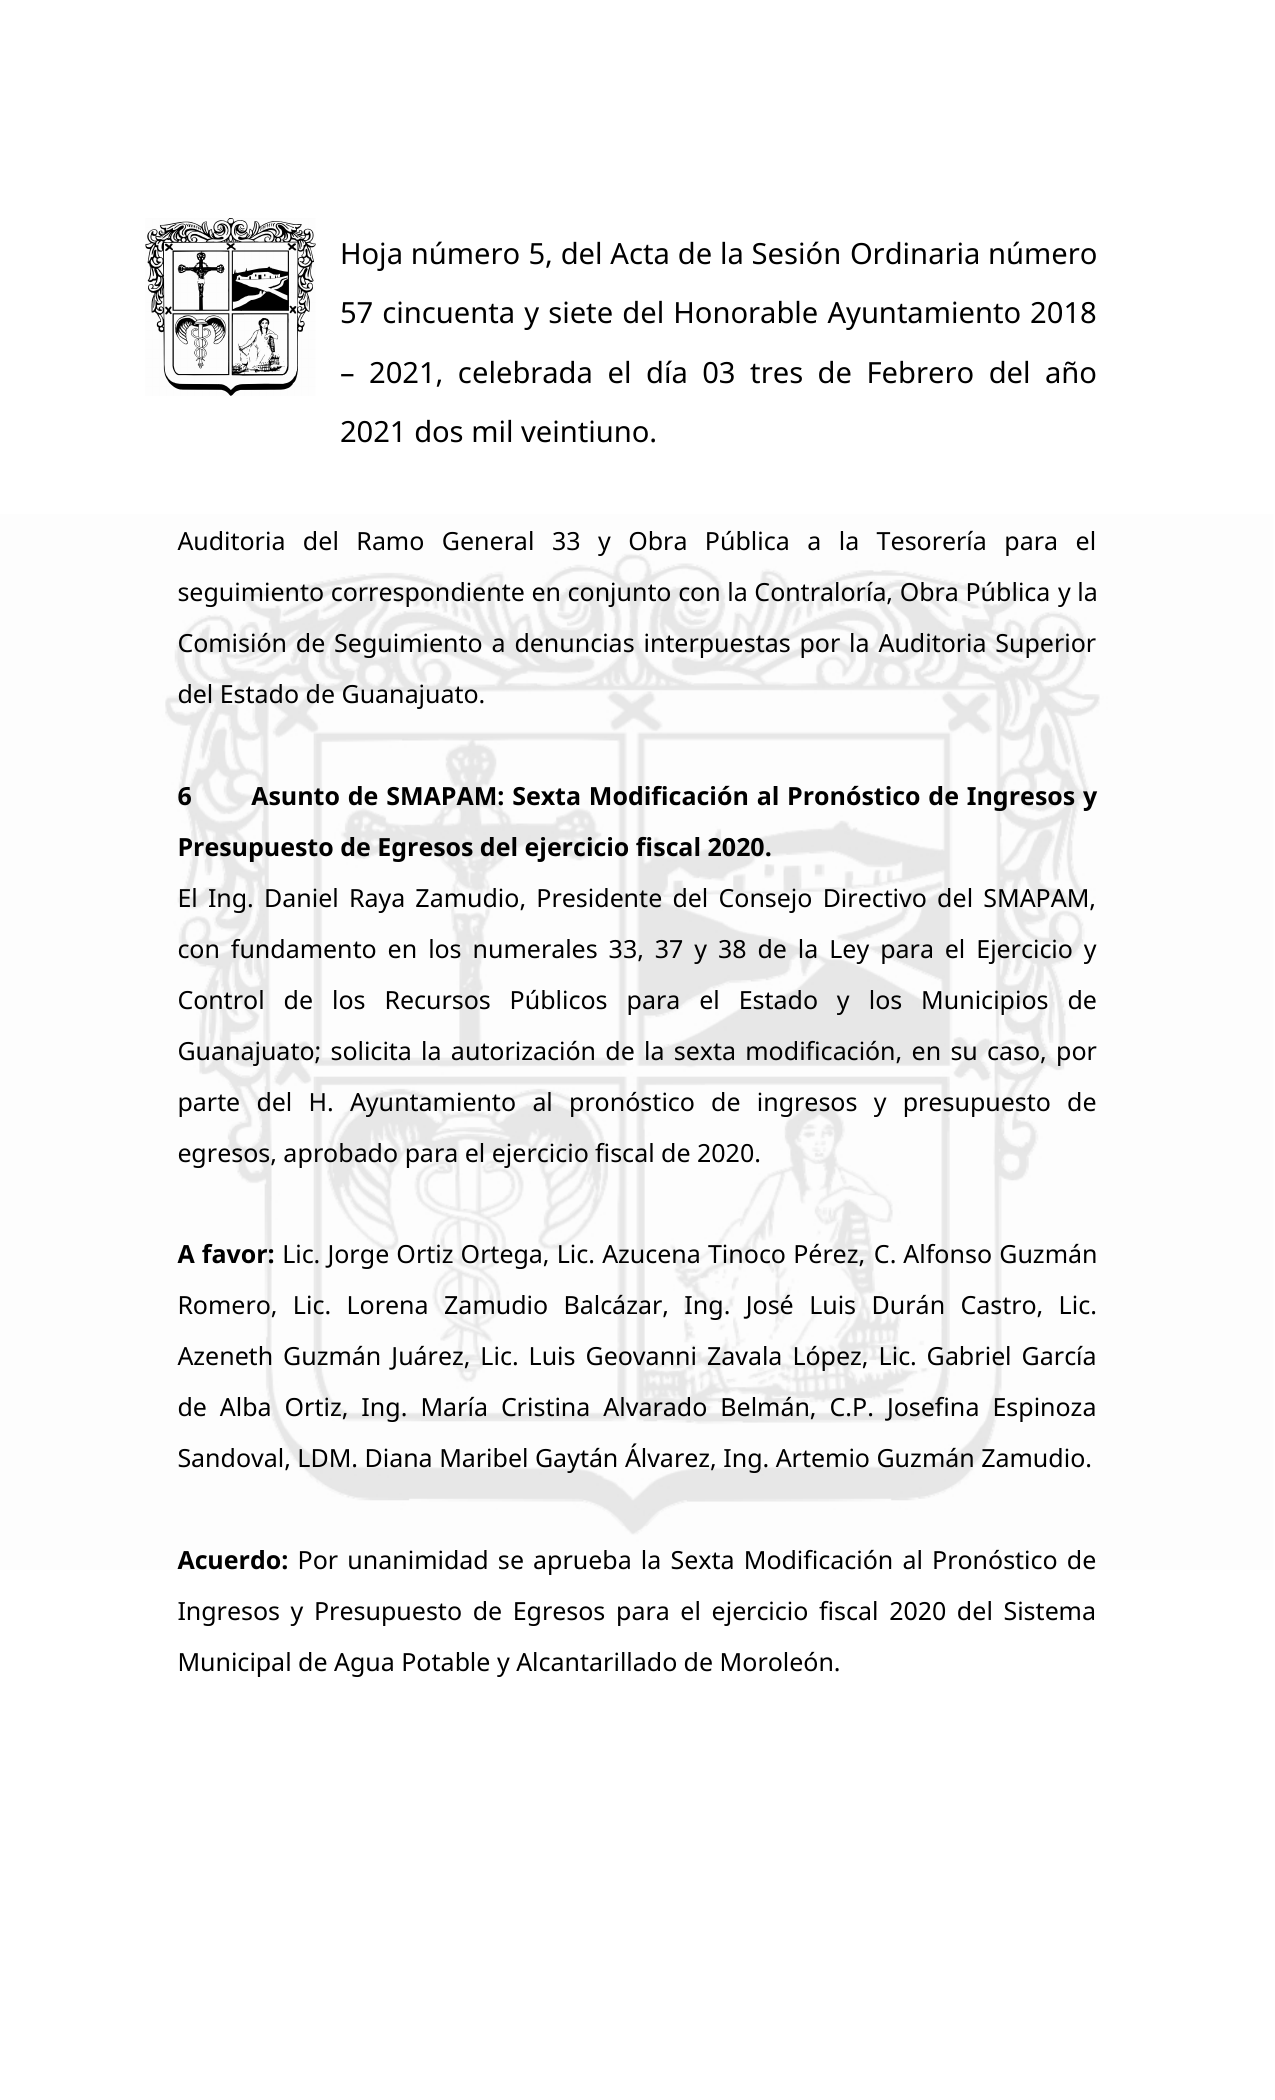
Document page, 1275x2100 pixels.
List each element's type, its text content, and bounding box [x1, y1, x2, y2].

list Asunto de SMAPAM: Sexta Modificación al Pronóstico de Ingresos y Presupuesto de Egresos del ejercicio fiscal 2020. [177, 779, 1098, 864]
picture [0, 514, 1274, 1570]
text El Ing. Daniel Raya Zamudio, Presidente del Consejo Directivo del SMAPAM, con fundamento en los numerales 33, 37 y 38 de la Ley para el Ejercicio y Control de los Recursos Públicos para el Estado y los Municipios de Guanajuato; solicita la autorización de la sexta modificación, en su caso, por parte del H. Ayuntamiento al pronóstico de ingresos y presupuesto de egresos, aprobado para el ejercicio fiscal de 2020. [177, 881, 1098, 1170]
text Acuerdo: Por unanimidad se aprueba la Sexta Modificación al Pronóstico de Ingresos y Presupuesto de Egresos para el ejercicio fiscal 2020 del Sistema Municipal de Agua Potable y Alcantarillado de Moroleón. [177, 1543, 1098, 1679]
text A favor: Lic. Jorge Ortiz Ortega, Lic. Azucena Tinoco Pérez, C. Alfonso Guzmán Romero, Lic. Lorena Zamudio Balcázar, Ing. José Luis Durán Castro, Lic. Azeneth Guzmán Juárez, Lic. Luis Geovanni Zavala López, Lic. Gabriel García de Alba Ortiz, Ing. María Cristina Alvarado Belmán, C.P. Josefina Espinoza Sandoval, LDM. Diana Maribel Gaytán Álvarez, Ing. Artemio Guzmán Zamudio. [177, 1236, 1098, 1474]
picture [145, 218, 316, 396]
